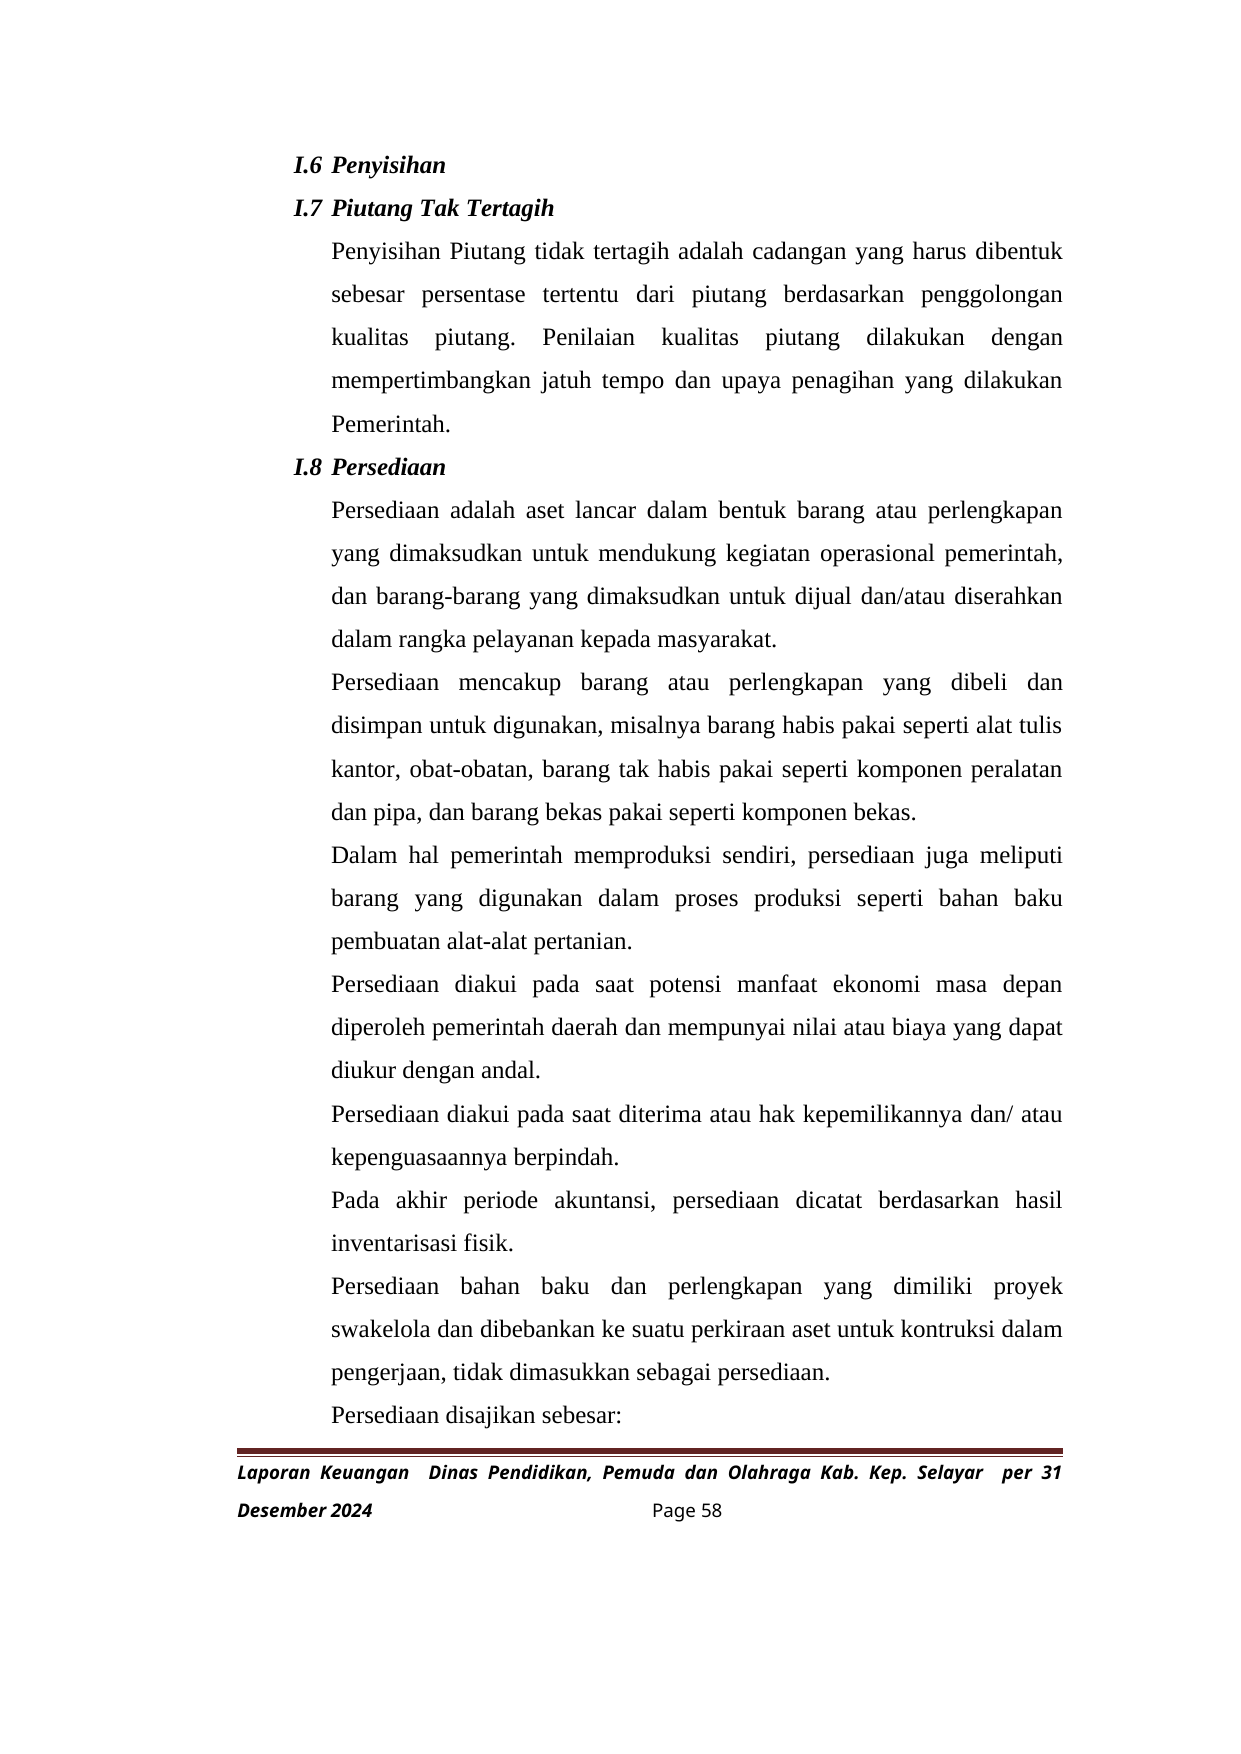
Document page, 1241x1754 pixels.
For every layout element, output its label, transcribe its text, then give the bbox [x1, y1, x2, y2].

list Penyisihan Piutang tidak tertagih adalah cadangan yang harus dibentuk sebesar persentase tertentu dari piutang berdasarkan penggolongan kualitas piutang. Penilaian kualitas piutang dilakukan dengan mempertimbangkan jatuh tempo dan upaya penagihan yang dilakukan Pemerintah. [331, 236, 1063, 437]
list Persediaan diakui pada saat diterima atau hak kepemilikannya dan/ atau kepenguasaannya berpindah. [331, 1099, 1063, 1171]
list Piutang Tak Tertagih [293, 193, 1063, 222]
list Persediaan mencakup barang atau perlengkapan yang dibeli dan disimpan untuk digunakan, misalnya barang habis pakai seperti alat tulis kantor, obat-obatan, barang tak habis pakai seperti komponen peralatan dan pipa, dan barang bekas pakai seperti komponen bekas. [331, 667, 1063, 826]
list Persediaan [293, 452, 1063, 481]
list Dalam hal pemerintah memproduksi sendiri, persediaan juga meliputi barang yang digunakan dalam proses produksi seperti bahan baku pembuatan alat-alat pertanian. [331, 840, 1063, 955]
list Penyisihan [293, 150, 1063, 179]
list Persediaan disajikan sebesar: [331, 1401, 1063, 1429]
list Persediaan diakui pada saat potensi manfaat ekonomi masa depan diperoleh pemerintah daerah dan mempunyai nilai atau biaya yang dapat diukur dengan andal. [331, 969, 1063, 1084]
list Persediaan bahan baku dan perlengkapan yang dimiliki proyek swakelola dan dibebankan ke suatu perkiraan aset untuk kontruksi dalam pengerjaan, tidak dimasukkan sebagai persediaan. [331, 1271, 1063, 1386]
list Persediaan adalah aset lancar dalam bentuk barang atau perlengkapan yang dimaksudkan untuk mendukung kegiatan operasional pemerintah, dan barang-barang yang dimaksudkan untuk dijual dan/atau diserahkan dalam rangka pelayanan kepada masyarakat. [331, 495, 1063, 653]
list Pada akhir periode akuntansi, persediaan dicatat berdasarkan hasil inventarisasi fisik. [331, 1185, 1063, 1257]
